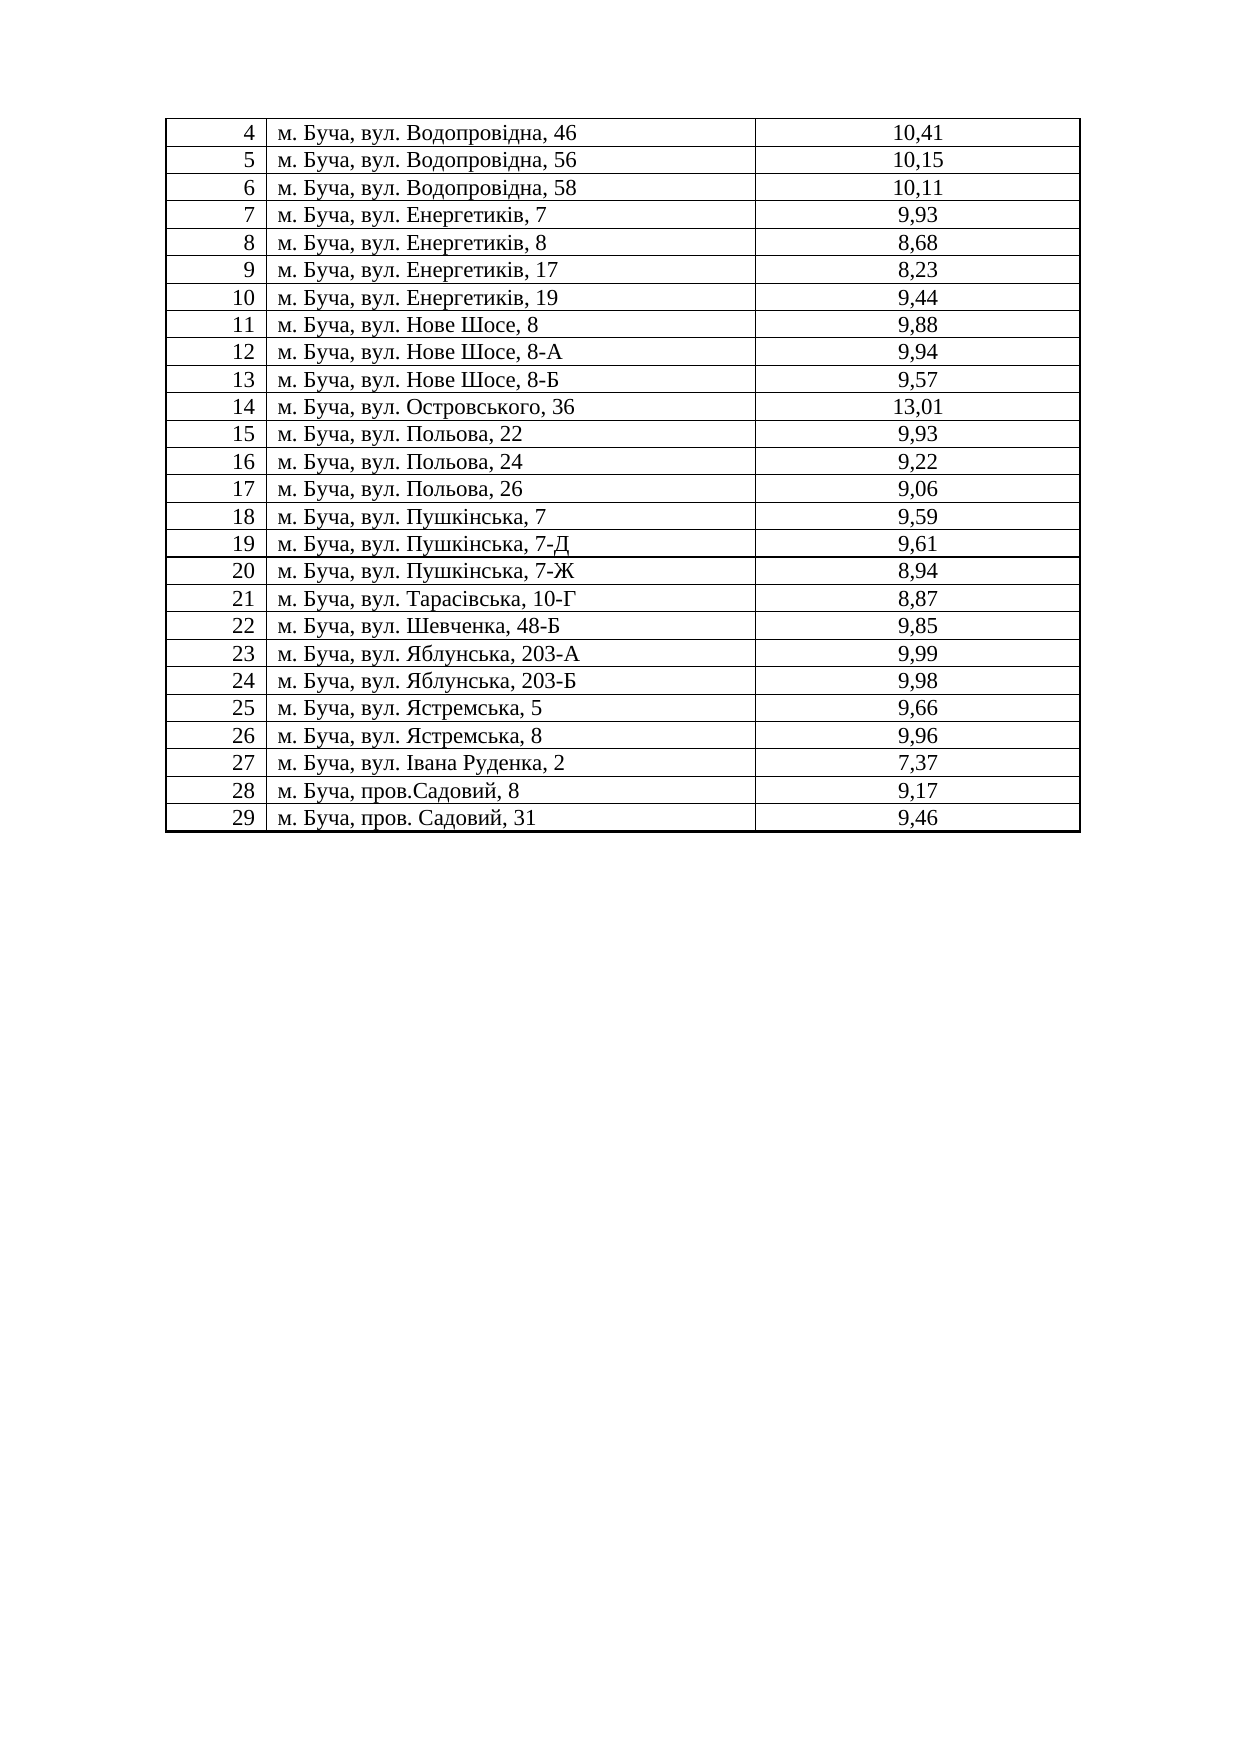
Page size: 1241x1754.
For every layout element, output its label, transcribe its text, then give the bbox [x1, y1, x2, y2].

table_cell 8,94 [756, 558, 1079, 584]
table_cell 8 [167, 229, 266, 255]
table_cell м. Буча, вул. Польова, 22 [267, 421, 755, 447]
table_cell 20 [167, 558, 266, 584]
table_cell м. Буча, вул. Польова, 26 [267, 475, 755, 502]
table_cell 9,93 [756, 201, 1079, 228]
table_cell 9,59 [756, 503, 1079, 529]
table_cell 12 [167, 338, 266, 365]
table_cell м. Буча, вул. Яблунська, 203-А [267, 640, 755, 666]
table_cell 9,61 [756, 530, 1079, 556]
table_cell 8,23 [756, 256, 1079, 282]
table_cell 7 [167, 201, 266, 228]
table_cell м. Буча, вул. Водопровідна, 56 [267, 147, 755, 173]
table_cell м. Буча, вул. Водопровідна, 46 [267, 119, 755, 146]
table_cell 22 [167, 612, 266, 639]
table_cell м. Буча, вул. Нове Шосе, 8-Б [267, 366, 755, 392]
table_cell 8,87 [756, 585, 1079, 611]
table_cell 27 [167, 749, 266, 776]
table_cell 8,68 [756, 229, 1079, 255]
table_cell м. Буча, вул. Польова, 24 [267, 448, 755, 474]
table_cell 25 [167, 695, 266, 721]
table_cell 9,85 [756, 612, 1079, 639]
table_cell 23 [167, 640, 266, 666]
table_cell м. Буча, пров. Садовий, 31 [267, 804, 755, 830]
table_cell 13,01 [756, 393, 1079, 419]
table_cell м. Буча, вул. Енергетиків, 19 [267, 284, 755, 310]
table_cell м. Буча, вул. Пушкінська, 7 [267, 503, 755, 529]
table_cell м. Буча, вул. Нове Шосе, 8 [267, 311, 755, 337]
table_cell 28 [167, 777, 266, 803]
table_cell 9,66 [756, 695, 1079, 721]
table_cell 9,96 [756, 722, 1079, 748]
table_cell 9,17 [756, 777, 1079, 803]
table_cell м. Буча, вул. Енергетиків, 7 [267, 201, 755, 228]
table_cell м. Буча, вул. Івана Руденка, 2 [267, 749, 755, 776]
table_cell 5 [167, 147, 266, 173]
table_cell 9,88 [756, 311, 1079, 337]
table_cell 26 [167, 722, 266, 748]
table_cell 18 [167, 503, 266, 529]
table_cell м. Буча, вул. Яблунська, 203-Б [267, 667, 755, 693]
table_cell 11 [167, 311, 266, 337]
table_cell 29 [167, 804, 266, 830]
table_cell м. Буча, вул. Тарасівська, 10-Г [267, 585, 755, 611]
table_cell 9,94 [756, 338, 1079, 365]
table_cell 10,15 [756, 147, 1079, 173]
table_cell 9,46 [756, 804, 1079, 830]
table_cell м. Буча, вул. Нове Шосе, 8-А [267, 338, 755, 365]
table_cell 9,93 [756, 421, 1079, 447]
table_cell 6 [167, 174, 266, 200]
table_cell 9,44 [756, 284, 1079, 310]
table_cell м. Буча, вул. Енергетиків, 8 [267, 229, 755, 255]
table_cell м. Буча, вул. Островського, 36 [267, 393, 755, 419]
table_cell 9,22 [756, 448, 1079, 474]
table_cell м. Буча, вул. Шевченка, 48-Б [267, 612, 755, 639]
table_cell 14 [167, 393, 266, 419]
table_cell 9,99 [756, 640, 1079, 666]
table_cell 10 [167, 284, 266, 310]
table_cell 13 [167, 366, 266, 392]
table_cell 19 [167, 530, 266, 556]
table_cell 9 [167, 256, 266, 282]
table_cell 21 [167, 585, 266, 611]
table_cell 7,37 [756, 749, 1079, 776]
table_cell м. Буча, вул. Пушкінська, 7-Д [267, 530, 755, 556]
table_cell м. Буча, вул. Ястремська, 5 [267, 695, 755, 721]
table_cell 24 [167, 667, 266, 693]
table_cell 9,06 [756, 475, 1079, 502]
table_cell м. Буча, вул. Енергетиків, 17 [267, 256, 755, 282]
table_cell 16 [167, 448, 266, 474]
table_cell 9,98 [756, 667, 1079, 693]
table_cell 10,11 [756, 174, 1079, 200]
table_cell 17 [167, 475, 266, 502]
table_cell м. Буча, вул. Водопровідна, 58 [267, 174, 755, 200]
table_cell 4 [167, 119, 266, 146]
table_cell м. Буча, вул. Ястремська, 8 [267, 722, 755, 748]
table_cell м. Буча, пров.Садовий, 8 [267, 777, 755, 803]
table_cell м. Буча, вул. Пушкінська, 7-Ж [267, 558, 755, 584]
table_cell 9,57 [756, 366, 1079, 392]
table_cell 10,41 [756, 119, 1079, 146]
table_cell 15 [167, 421, 266, 447]
